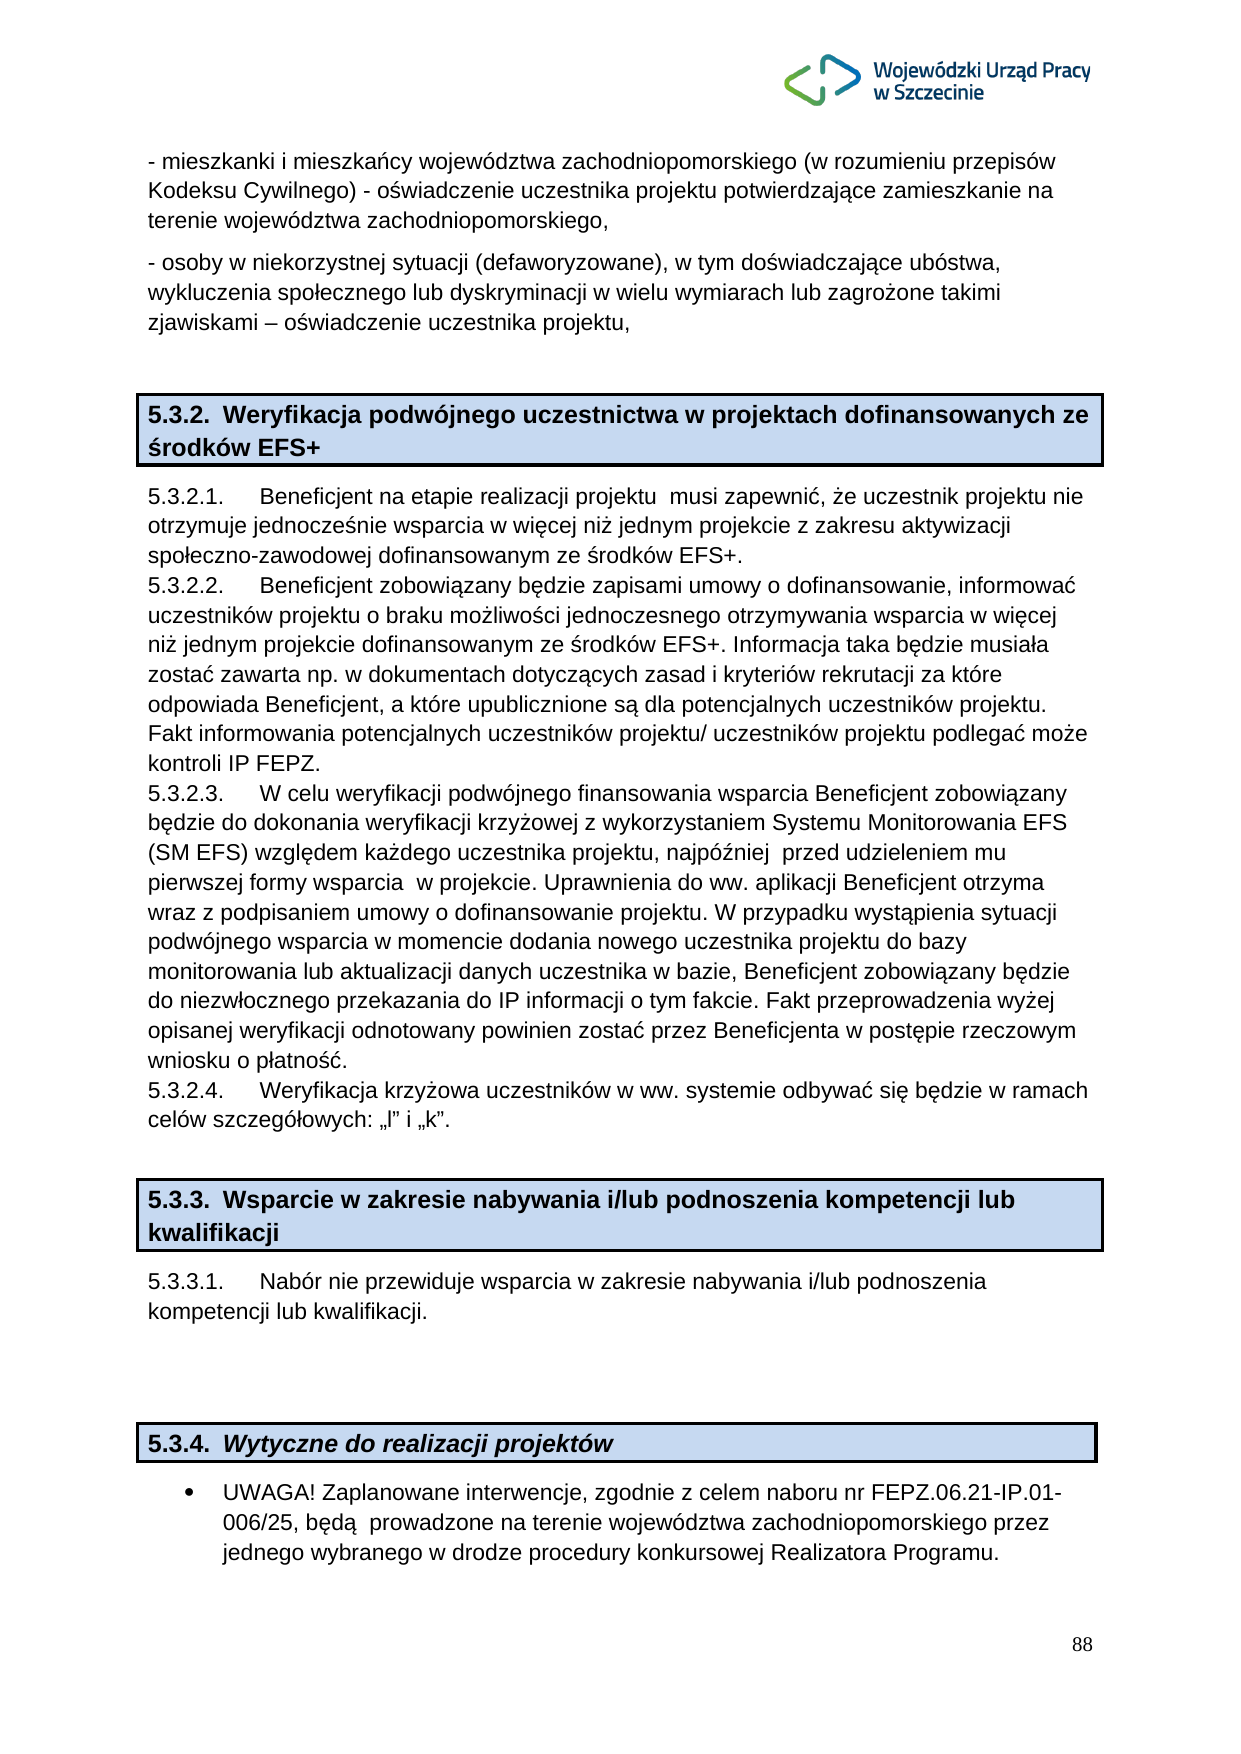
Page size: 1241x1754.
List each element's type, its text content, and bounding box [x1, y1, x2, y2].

text Wsparcie w zakresie nabywania i/lub podnoszenia kompetencji lub kwalifikacji [139, 1181, 1101, 1249]
text Wytyczne do realizacji projektów [139, 1425, 1094, 1460]
list Nabór nie przewiduje wsparcia w zakresie nabywania i/lub podnoszenia kompetencji lub kwalifikacji. [148, 1268, 1092, 1324]
list Beneficjent na etapie realizacji projektu musi zapewnić, że uczestnik projektu nie otrzymuje jednocześnie wsparcia w więcej niż jednym projekcie z zakresu aktywizacji społeczno-zawodowej dofinansowanym ze środków EFS+. [148, 483, 1092, 568]
list W celu weryfikacji podwójnego finansowania wsparcia Beneficjent zobowiązany będzie do dokonania weryfikacji krzyżowej z wykorzystaniem Systemu Monitorowania EFS (SM EFS) względem każdego uczestnika projektu, najpóźniej przed udzieleniem mu pierwszej formy wsparcia w projekcie. Uprawnienia do ww. aplikacji Beneficjent otrzyma wraz z podpisaniem umowy o dofinansowanie projektu. W przypadku wystąpienia sytuacji podwójnego wsparcia w momencie dodania nowego uczestnika projektu do bazy monitorowania lub aktualizacji danych uczestnika w bazie, Beneficjent zobowiązany będzie do niezwłocznego przekazania do IP informacji o tym fakcie. Fakt przeprowadzenia wyżej opisanej weryfikacji odnotowany powinien zostać przez Beneficjenta w postępie rzeczowym wniosku o płatność. [148, 780, 1092, 1073]
text - mieszkanki i mieszkańcy województwa zachodniopomorskiego (w rozumieniu przepisów Kodeksu Cywilnego) - oświadczenie uczestnika projektu potwierdzające zamieszkanie na terenie województwa zachodniopomorskiego, [148, 148, 1092, 233]
list UWAGA! Zaplanowane interwencje, zgodnie z celem naboru nr FEPZ.06.21-IP.01-006/25, będą prowadzone na terenie województwa zachodniopomorskiego przez jednego wybranego w drodze procedury konkursowej Realizatora Programu. [185, 1479, 1092, 1565]
list Weryfikacja krzyżowa uczestników w ww. systemie odbywać się będzie w ramach celów szczegółowych: „l” i „k”. [148, 1077, 1092, 1133]
text Weryfikacja podwójnego uczestnictwa w projektach dofinansowanych ze środków EFS+ [139, 396, 1101, 463]
text - osoby w niekorzystnej sytuacji (defaworyzowane), w tym doświadczające ubóstwa, wykluczenia społecznego lub dyskryminacji w wielu wymiarach lub zagrożone takimi zjawiskami – oświadczenie uczestnika projektu, [148, 249, 1092, 335]
list Beneficjent zobowiązany będzie zapisami umowy o dofinansowanie, informować uczestników projektu o braku możliwości jednoczesnego otrzymywania wsparcia w więcej niż jednym projekcie dofinansowanym ze środków EFS+. Informacja taka będzie musiała zostać zawarta np. w dokumentach dotyczących zasad i kryteriów rekrutacji za które odpowiada Beneficjent, a które upublicznione są dla potencjalnych uczestników projektu. Fakt informowania potencjalnych uczestników projektu/ uczestników projektu podlegać może kontroli IP FEPZ. [148, 572, 1092, 776]
picture [784, 54, 1091, 106]
